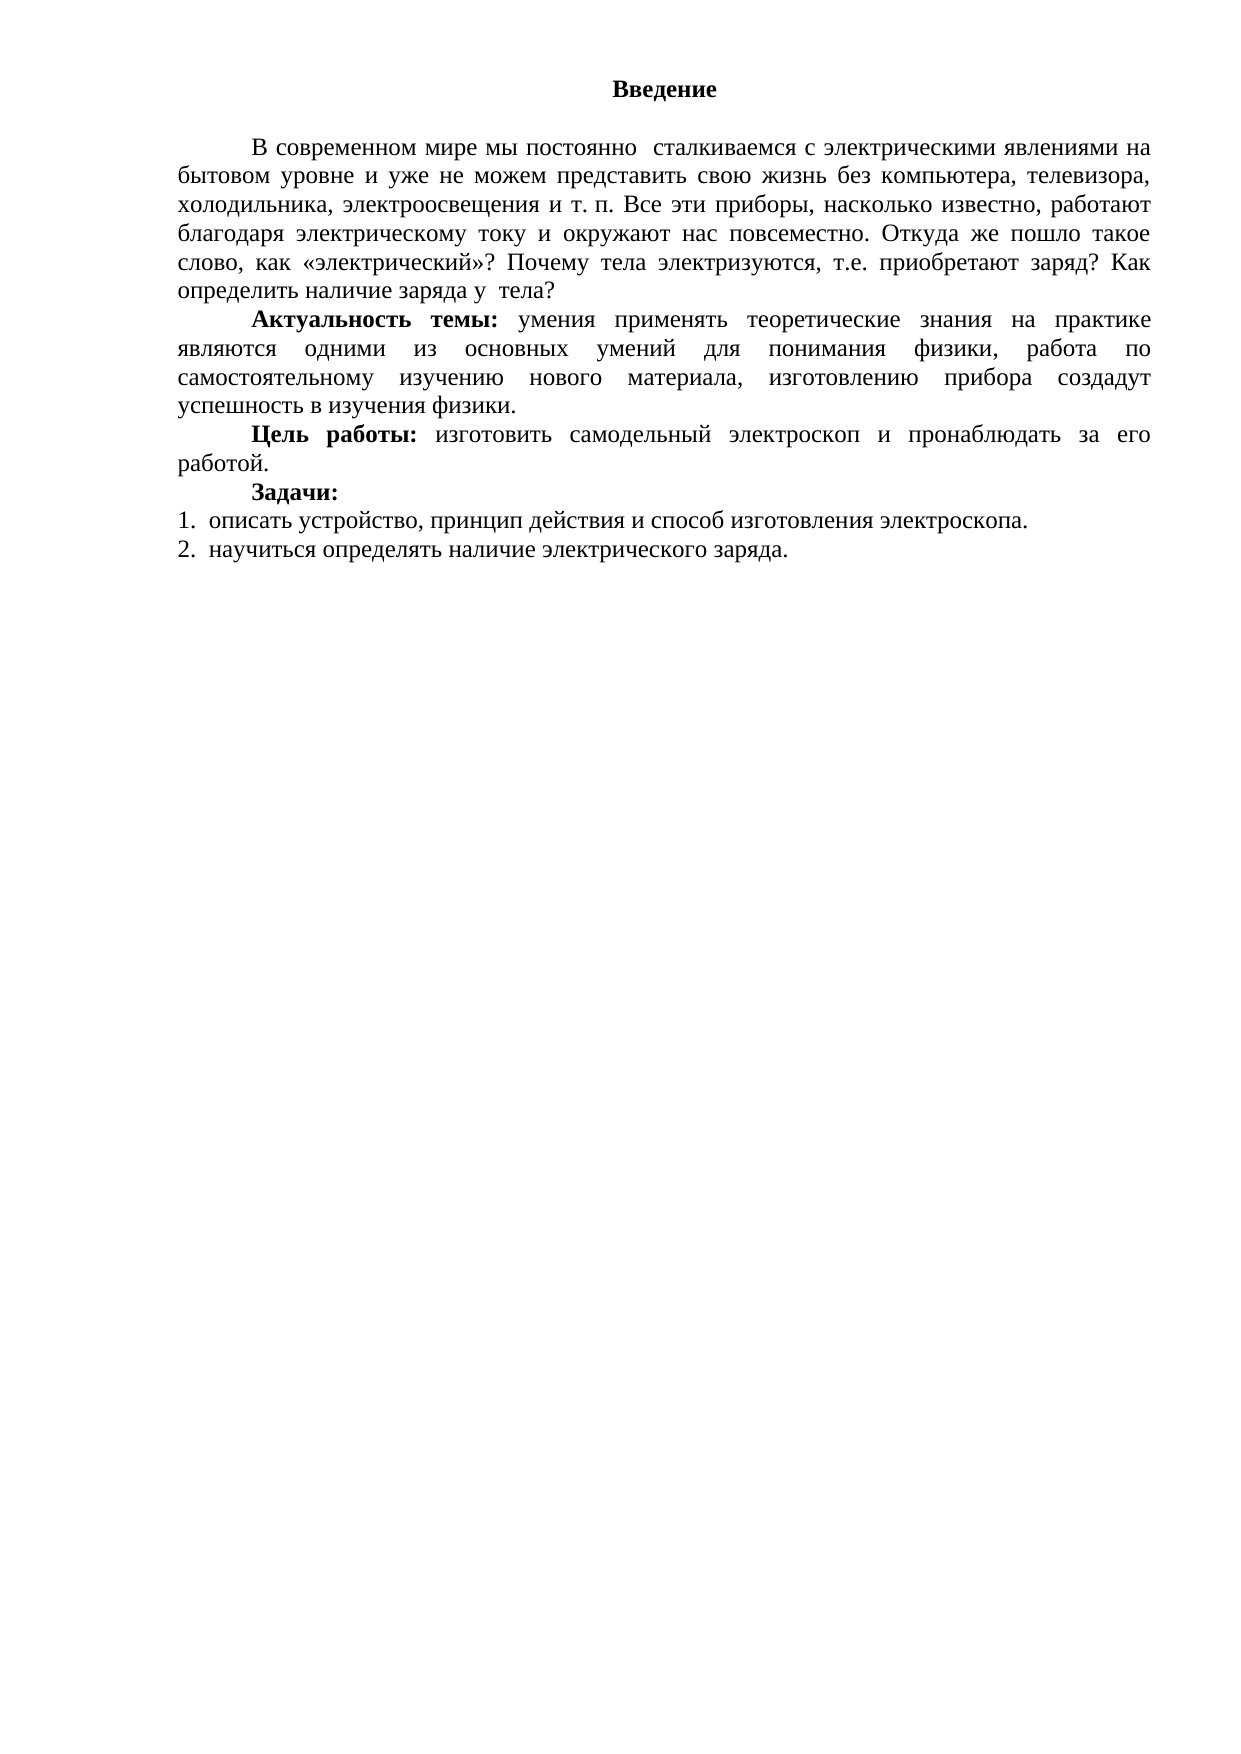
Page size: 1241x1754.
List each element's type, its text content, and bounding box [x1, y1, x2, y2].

text Актуальность темы: умения применять теоретические знания на практике являются одними из основных умений для понимания физики, работа по самостоятельному изучению нового материала, изготовлению прибора создадут успешность в изучения физики. [177, 304, 1152, 419]
text В современном мире мы постоянно сталкиваемся с электрическими явлениями на бытовом уровне и уже не можем представить свою жизнь без компьютера, телевизора, холодильника, электроосвещения и т. п. Все эти приборы, насколько известно, работают благодаря электрическому току и окружают нас повсеместно. Откуда же пошло такое слово, как «электрический»? Почему тела электризуются, т.е. приобретают заряд? Как определить наличие заряда у тела? [177, 132, 1152, 304]
text Задачи: [177, 477, 1152, 506]
text Цель работы: изготовить самодельный электроскоп и пронаблюдать за его работой. [177, 419, 1152, 477]
text 1. описать устройство, принцип действия и способ изготовления электроскопа. [177, 506, 1152, 534]
text Введение [177, 74, 1152, 103]
text 2. научиться определять наличие электрического заряда. [177, 534, 1152, 563]
